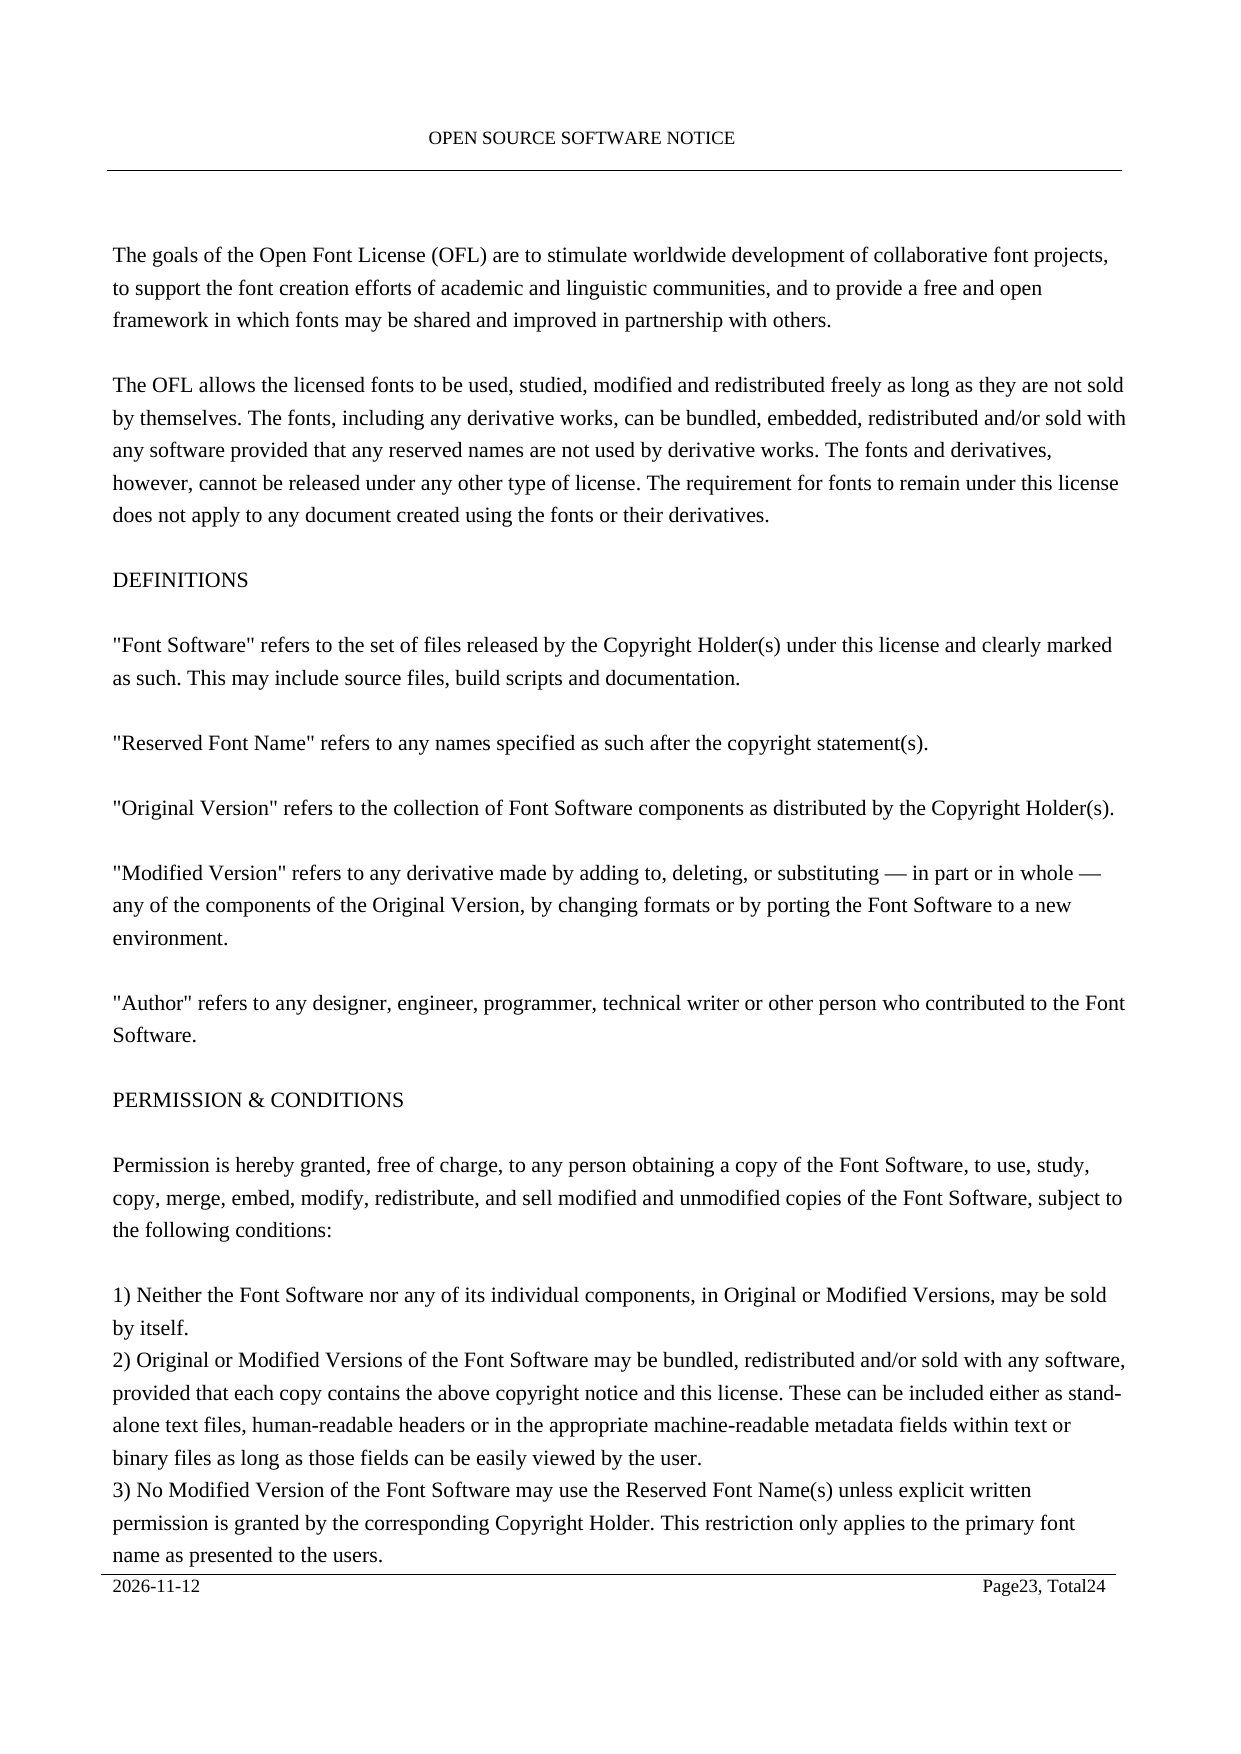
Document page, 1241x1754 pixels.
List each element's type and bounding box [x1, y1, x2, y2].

text [112, 206, 1128, 1571]
